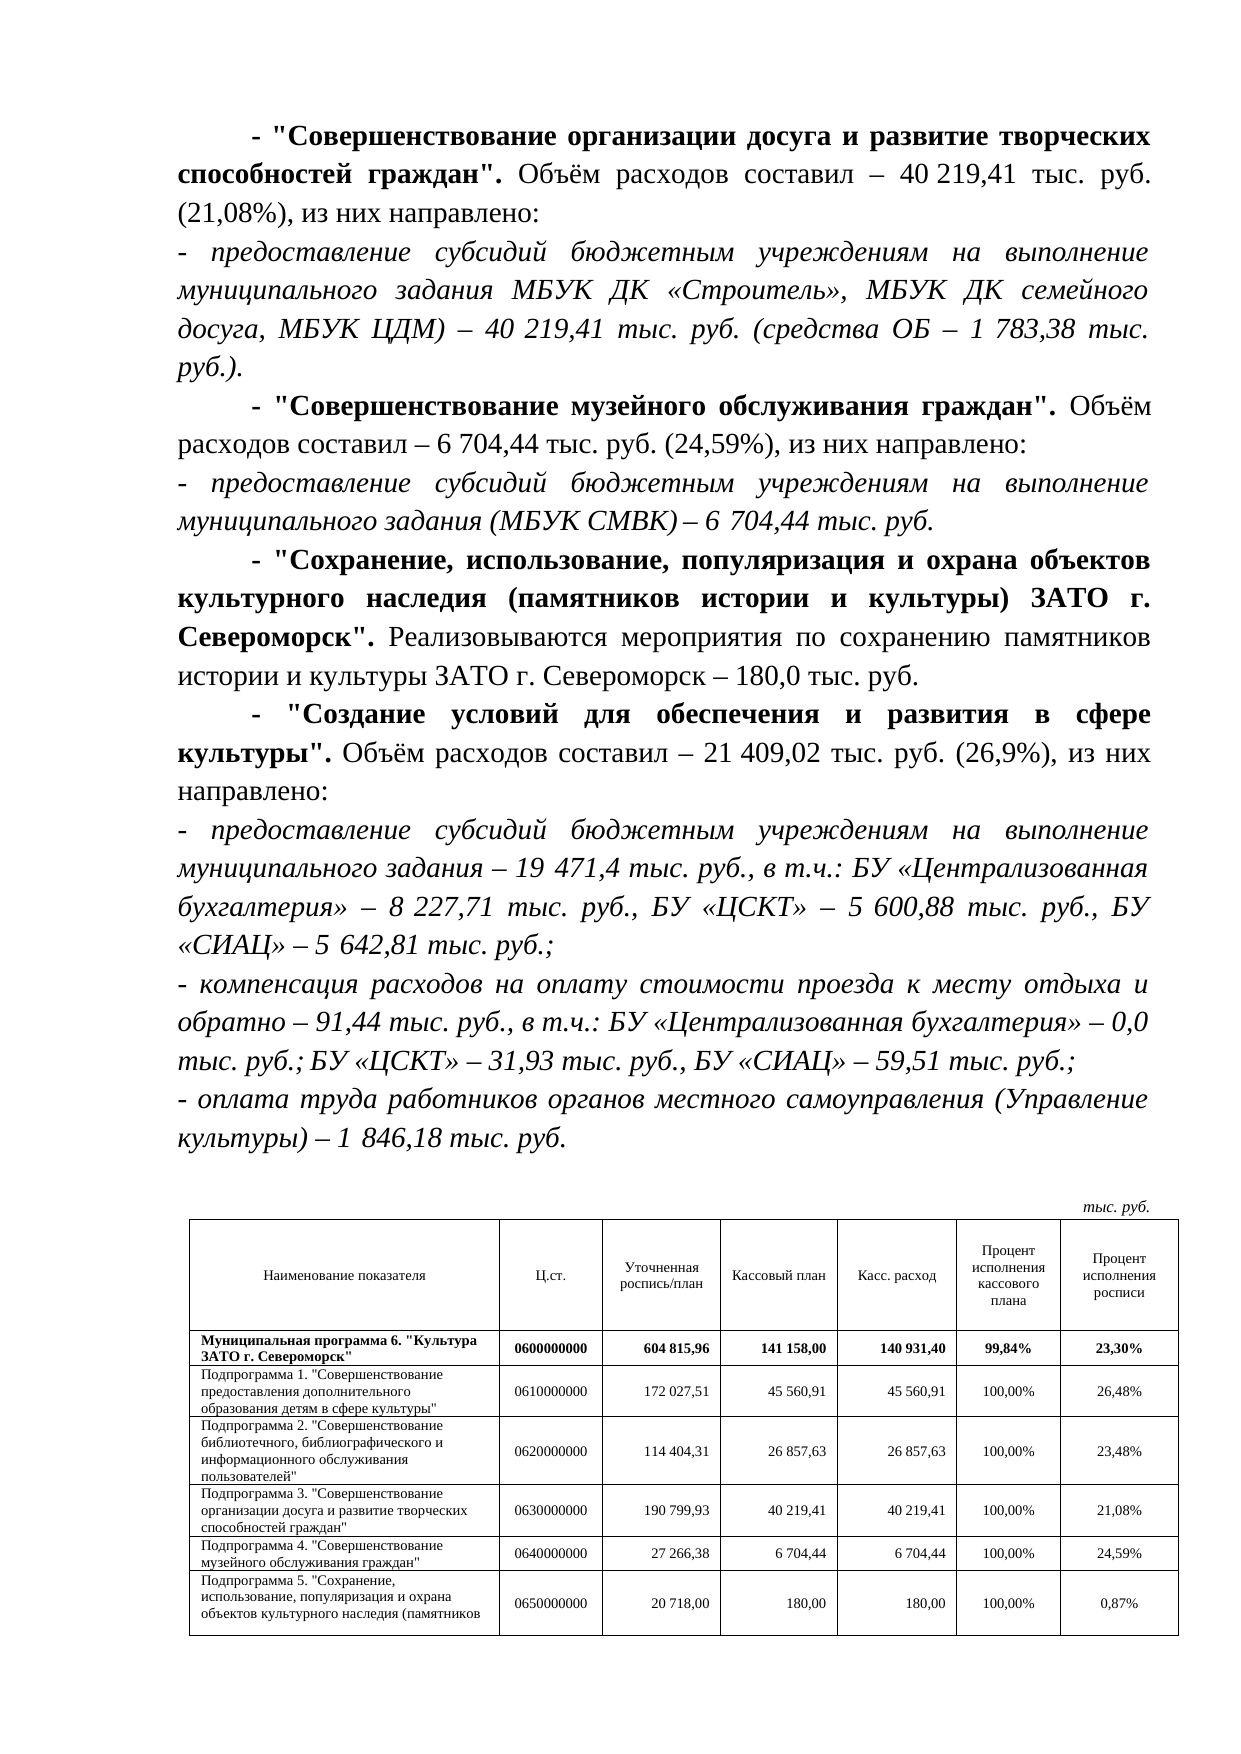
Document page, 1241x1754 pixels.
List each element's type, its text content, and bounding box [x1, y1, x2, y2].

table_cell 100,00% [957, 1571, 1060, 1635]
table_header Уточненная роспись/план [603, 1220, 720, 1330]
table_header Процент исполнения кассового плана [957, 1220, 1060, 1330]
table_cell 26 857,63 [721, 1417, 837, 1484]
table_cell 0600000000 [500, 1331, 602, 1365]
text - "Совершенствование организации досуга и развитие творческих способностей граждан". Объём расходов составил – 40 219,41 тыс. руб. (21,08%), из них направлено: [177, 118, 1152, 229]
table_cell 190 799,93 [603, 1485, 720, 1536]
table_cell Подпрограмма 2. "Совершенствование библиотечного, библиографического и информационного обслуживания пользователей" [190, 1417, 499, 1484]
table_cell 40 219,41 [838, 1485, 956, 1536]
text - компенсация расходов на оплату стоимости проезда к месту отдыха и обратно – 91,44 тыс. руб., в т.ч.: БУ «Централизованная бухгалтерия» – 0,0 тыс. руб.; БУ «ЦСКТ» – 31,93 тыс. руб., БУ «СИАЦ» – 59,51 тыс. руб.; [177, 966, 1152, 1077]
table_cell 100,00% [957, 1366, 1060, 1416]
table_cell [190, 1571, 499, 1635]
table_cell 45 560,91 [838, 1366, 956, 1416]
table_cell 604 815,96 [603, 1331, 720, 1365]
table_cell 0,87% [1061, 1571, 1178, 1635]
table_cell 23,30% [1061, 1331, 1178, 1365]
table_cell Муниципальная программа 6. "Культура ЗАТО г. Североморск" [190, 1331, 499, 1365]
table_header Ц.ст. [500, 1220, 602, 1330]
text - предоставление субсидий бюджетным учреждениям на выполнение муниципального задания МБУК ДК «Строитель», МБУК ДК семейного досуга, МБУК ЦДМ) – 40 219,41 тыс. руб. (средства ОБ – 1 783,38 тыс. руб.). [177, 234, 1152, 383]
table_cell Подпрограмма 3. "Совершенствование организации досуга и развитие творческих способностей граждан" [190, 1485, 499, 1536]
table_cell 23,48% [1061, 1417, 1178, 1484]
table_cell 0620000000 [500, 1417, 602, 1484]
table_cell 40 219,41 [721, 1485, 837, 1536]
table_header Касс. расход [838, 1220, 956, 1330]
text - предоставление субсидий бюджетным учреждениям на выполнение муниципального задания (МБУК СМВК) – 6 704,44 тыс. руб. [177, 465, 1152, 537]
table_cell 172 027,51 [603, 1366, 720, 1416]
table_cell 0640000000 [500, 1537, 602, 1570]
table_cell 45 560,91 [721, 1366, 837, 1416]
text - оплата труда работников органов местного самоуправления (Управление культуры) – 1 846,18 тыс. руб. [177, 1082, 1152, 1154]
table_cell 100,00% [957, 1537, 1060, 1570]
text - предоставление субсидий бюджетным учреждениям на выполнение муниципального задания – 19 471,4 тыс. руб., в т.ч.: БУ «Централизованная бухгалтерия» – 8 227,71 тыс. руб., БУ «ЦСКТ» – 5 600,88 тыс. руб., БУ «СИАЦ» – 5 642,81 тыс. руб.; [177, 812, 1152, 961]
table_cell 24,59% [1061, 1537, 1178, 1570]
table_cell 0610000000 [500, 1366, 602, 1416]
table_cell 180,00 [721, 1571, 837, 1635]
table_cell 26,48% [1061, 1366, 1178, 1416]
table_cell 27 266,38 [603, 1537, 720, 1570]
table_cell 0630000000 [500, 1485, 602, 1536]
text - "Создание условий для обеспечения и развития в сфере культуры". Объём расходов составил – 21 409,02 тыс. руб. (26,9%), из них направлено: [177, 696, 1152, 807]
table_cell 20 718,00 [603, 1571, 720, 1635]
table_cell 140 931,40 [838, 1331, 956, 1365]
table_cell 0650000000 [500, 1571, 602, 1635]
text тыс. руб. [177, 1197, 1152, 1216]
table_cell 6 704,44 [838, 1537, 956, 1570]
table_header Кассовый план [721, 1220, 837, 1330]
text - "Совершенствование музейного обслуживания граждан". Объём расходов составил – 6 704,44 тыс. руб. (24,59%), из них направлено: [177, 388, 1152, 460]
table_cell Подпрограмма 4. "Совершенствование музейного обслуживания граждан" [190, 1537, 499, 1570]
table_cell 100,00% [957, 1417, 1060, 1484]
table_cell Подпрограмма 1. "Совершенствование предоставления дополнительного образования детям в сфере культуры" [190, 1366, 499, 1416]
table_header Наименование показателя [190, 1220, 499, 1330]
text - "Сохранение, использование, популяризация и охрана объектов культурного наследия (памятников истории и культуры) ЗАТО г. Североморск". Реализовываются мероприятия по сохранению памятников истории и культуры ЗАТО г. Североморск – 180,0 тыс. руб. [177, 542, 1152, 691]
table_cell 99,84% [957, 1331, 1060, 1365]
table_cell 21,08% [1061, 1485, 1178, 1536]
table_cell 180,00 [838, 1571, 956, 1635]
table_cell 6 704,44 [721, 1537, 837, 1570]
table_cell 26 857,63 [838, 1417, 956, 1484]
table_cell 141 158,00 [721, 1331, 837, 1365]
table_header Процент исполнения росписи [1061, 1220, 1178, 1330]
table_cell 100,00% [957, 1485, 1060, 1536]
table_cell 114 404,31 [603, 1417, 720, 1484]
